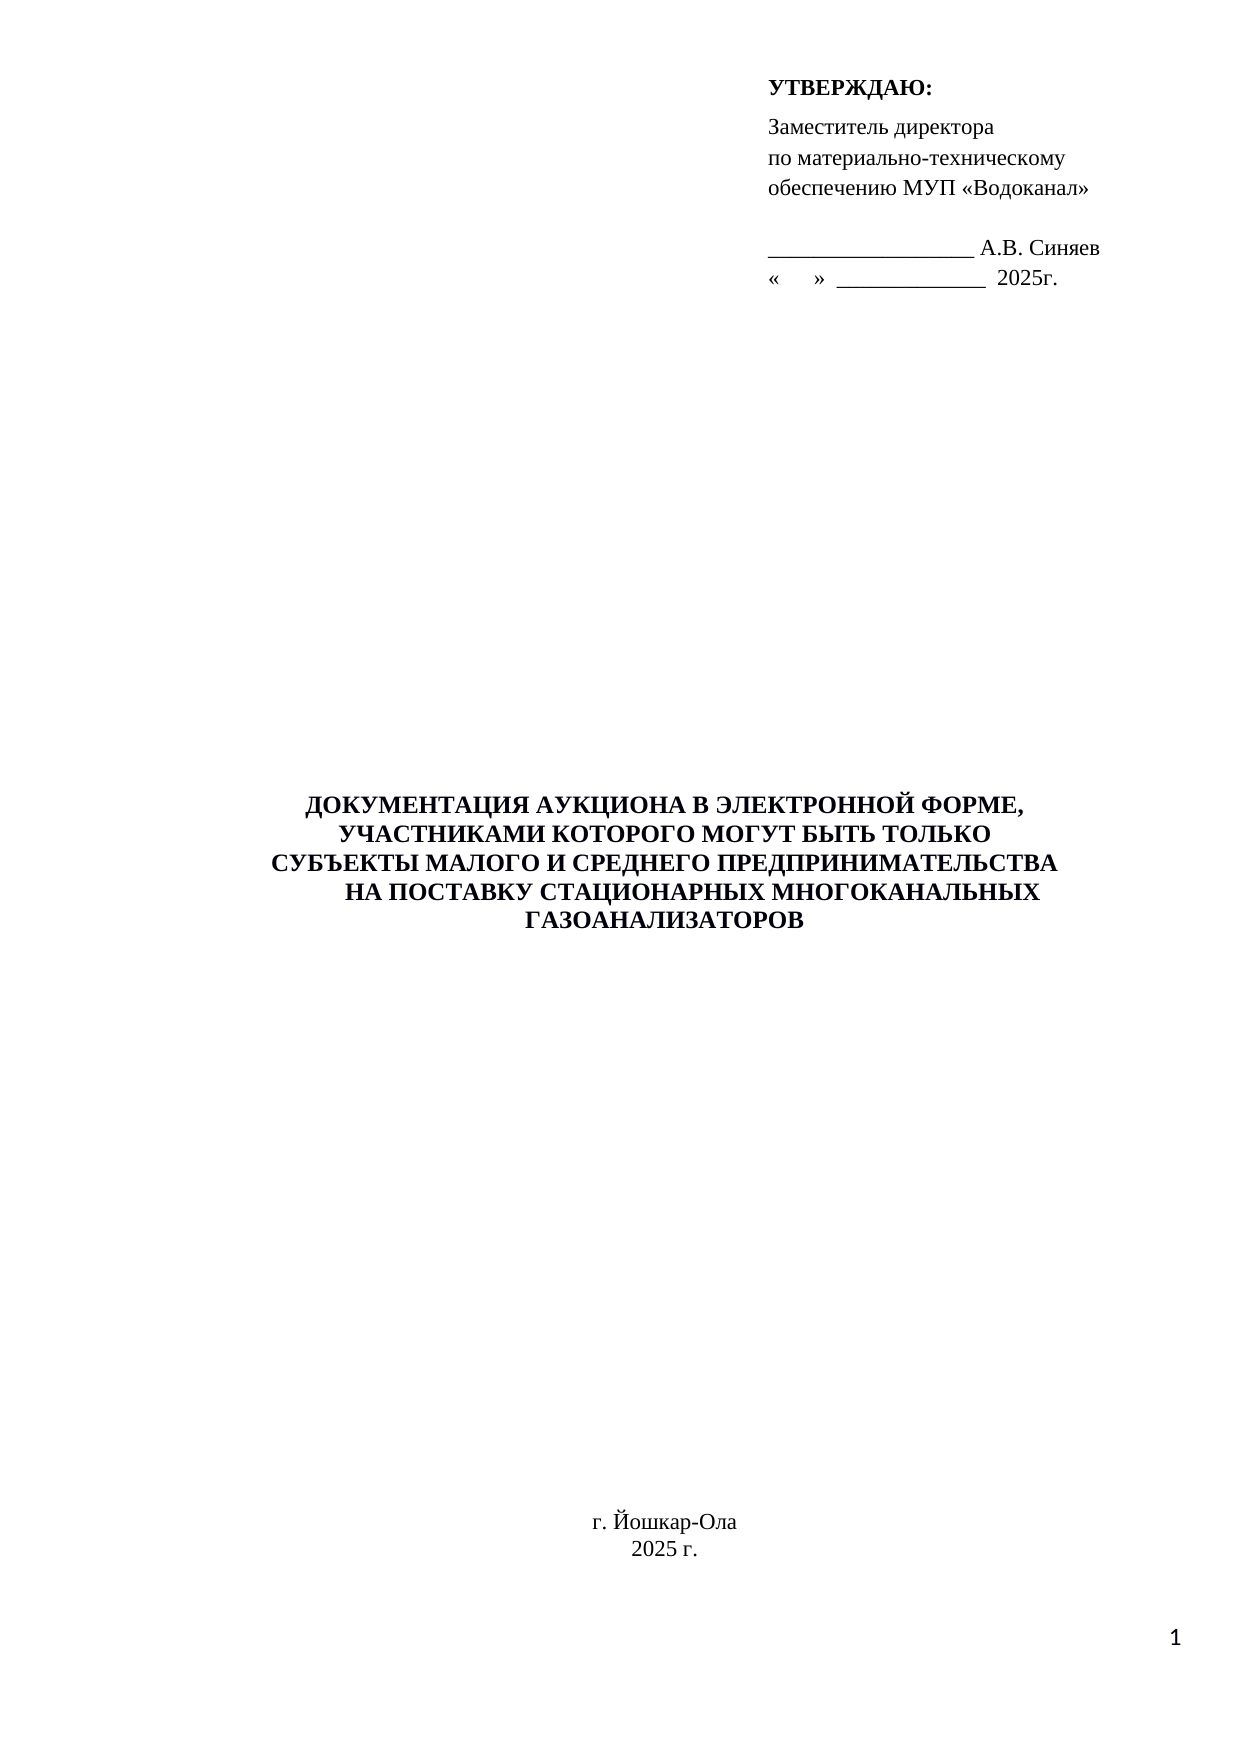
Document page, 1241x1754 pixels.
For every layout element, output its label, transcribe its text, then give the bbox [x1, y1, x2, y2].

text Заместитель директора [590, 113, 1181, 140]
text г. Йошкар-Ола [148, 1508, 1181, 1535]
text по материально-техническому [590, 143, 1181, 170]
text УТВЕРЖДАЮ: [768, 74, 1181, 100]
text УЧАСТНИКАМИ КОТОРОГО МОГУТ БЫТЬ ТОЛЬКО [148, 819, 1181, 848]
text « » _____________ 2025г. [590, 264, 1181, 291]
text 2025 г. [148, 1535, 1181, 1561]
text ДОКУМЕНТАЦИЯ АУКЦИОНА В ЭЛЕКТРОННОЙ ФОРМЕ, [148, 790, 1181, 819]
text НА ПОСТАВКУ СТАЦИОНАРНЫХ МНОГОКАНАЛЬНЫХ ГАЗОАНАЛИЗАТОРОВ [148, 877, 1181, 934]
text __________________ А.В. Синяев [590, 234, 1181, 261]
text обеспечению МУП «Водоканал» [590, 174, 1181, 200]
text СУБЪЕКТЫ МАЛОГО И СРЕДНЕГО ПРЕДПРИНИМАТЕЛЬСТВА [148, 848, 1181, 877]
